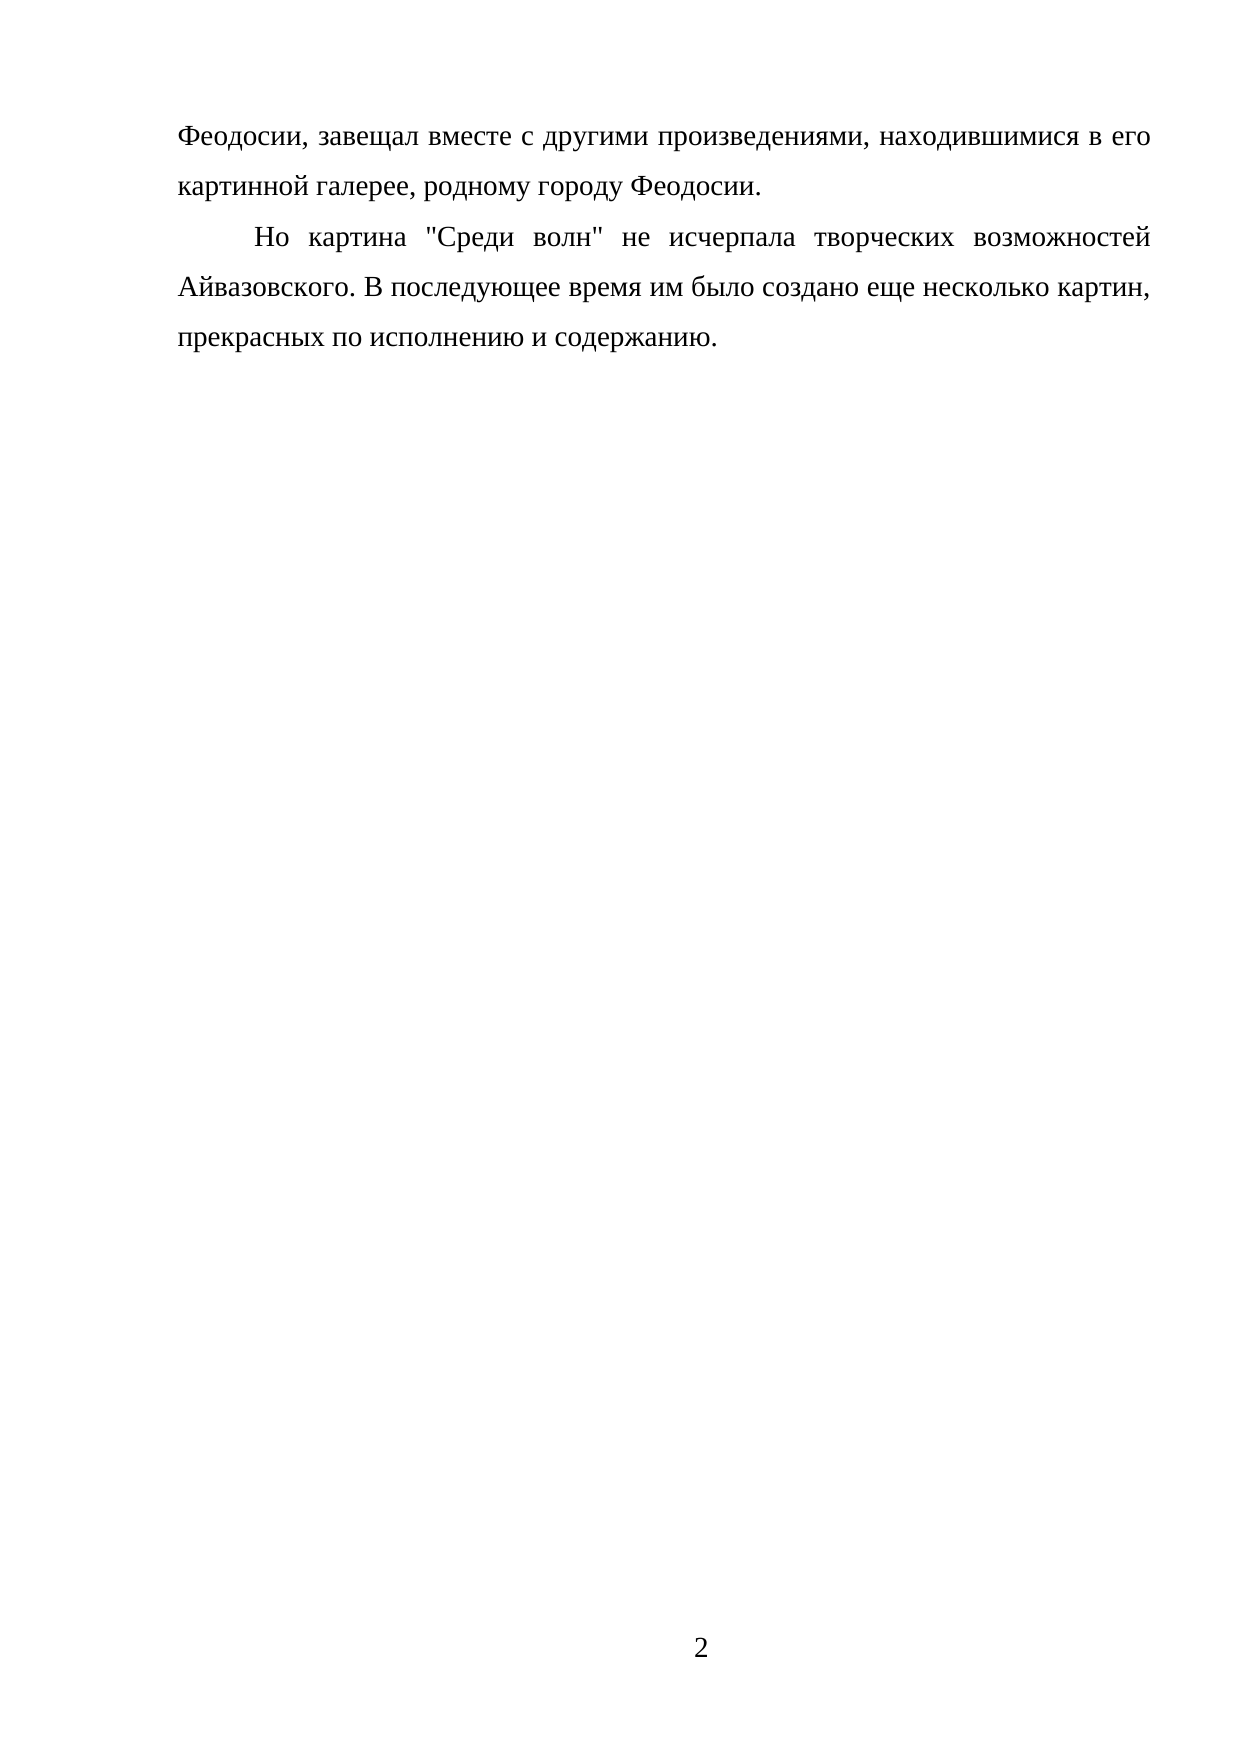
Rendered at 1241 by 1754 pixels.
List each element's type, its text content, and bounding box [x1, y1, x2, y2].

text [177, 118, 1152, 202]
text Но картина "Среди волн" не исчерпала творческих возможностей Айвазовского. В последующее время им было создано еще несколько картин, прекрасных по исполнению и содержанию. [177, 219, 1152, 353]
